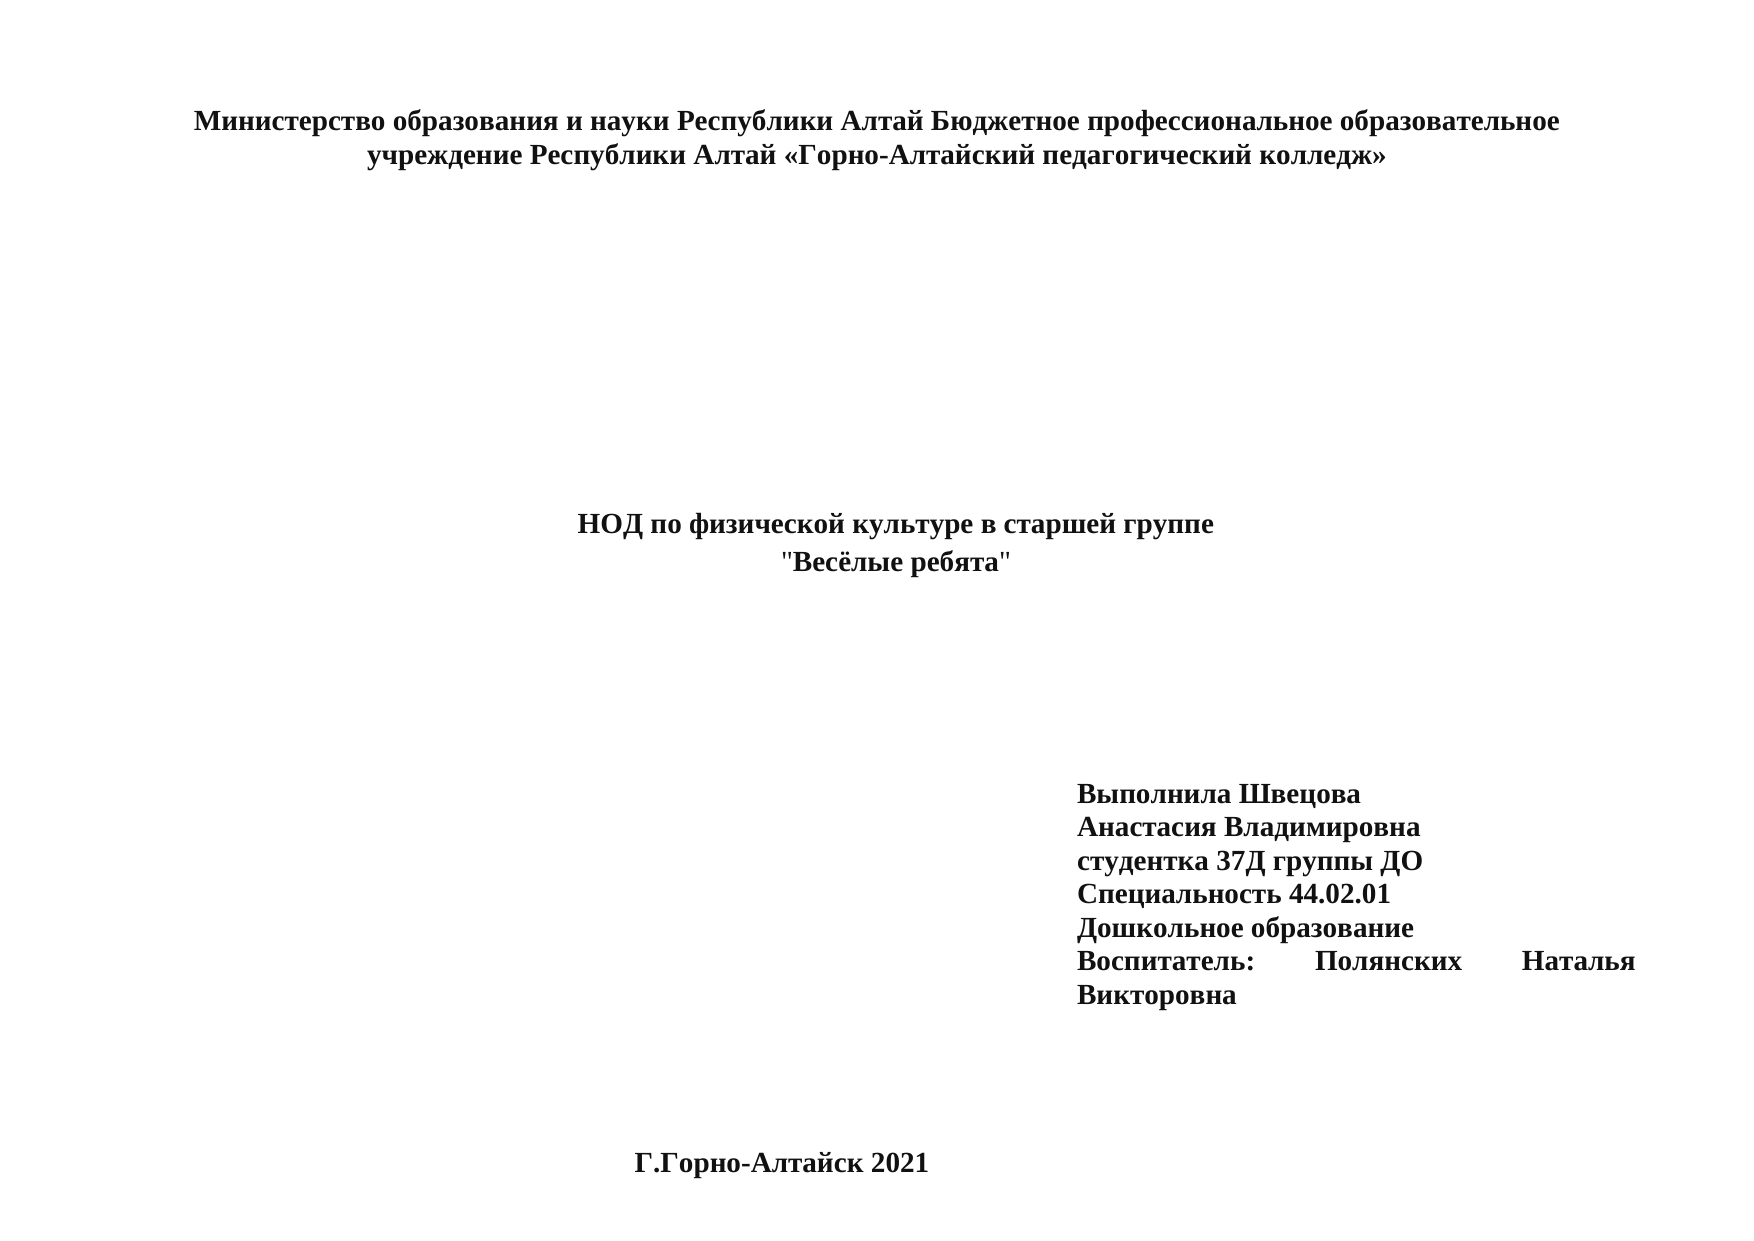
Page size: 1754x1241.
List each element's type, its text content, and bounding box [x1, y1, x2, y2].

text Г.Горно-Алтайск 2021 [634, 1145, 1636, 1178]
text Специальность 44.02.01 [1077, 876, 1636, 910]
text Воспитатель: Полянских Наталья Викторовна [1077, 943, 1636, 1011]
text Выполнила Швецова [1077, 776, 1636, 809]
text студентка 37Д группы ДО [1077, 843, 1636, 876]
text Министерство образования и науки Республики Алтай Бюджетное профессиональное образовательное учреждение Республики Алтай «Горно-Алтайский педагогический колледж» [118, 103, 1636, 171]
text Анастасия Владимировна [1077, 809, 1636, 843]
text "Весёлые ребята" [118, 544, 1636, 578]
text Дошкольное образование [1077, 910, 1636, 943]
text НОД по физической культуре в старшей группе [118, 506, 1636, 539]
